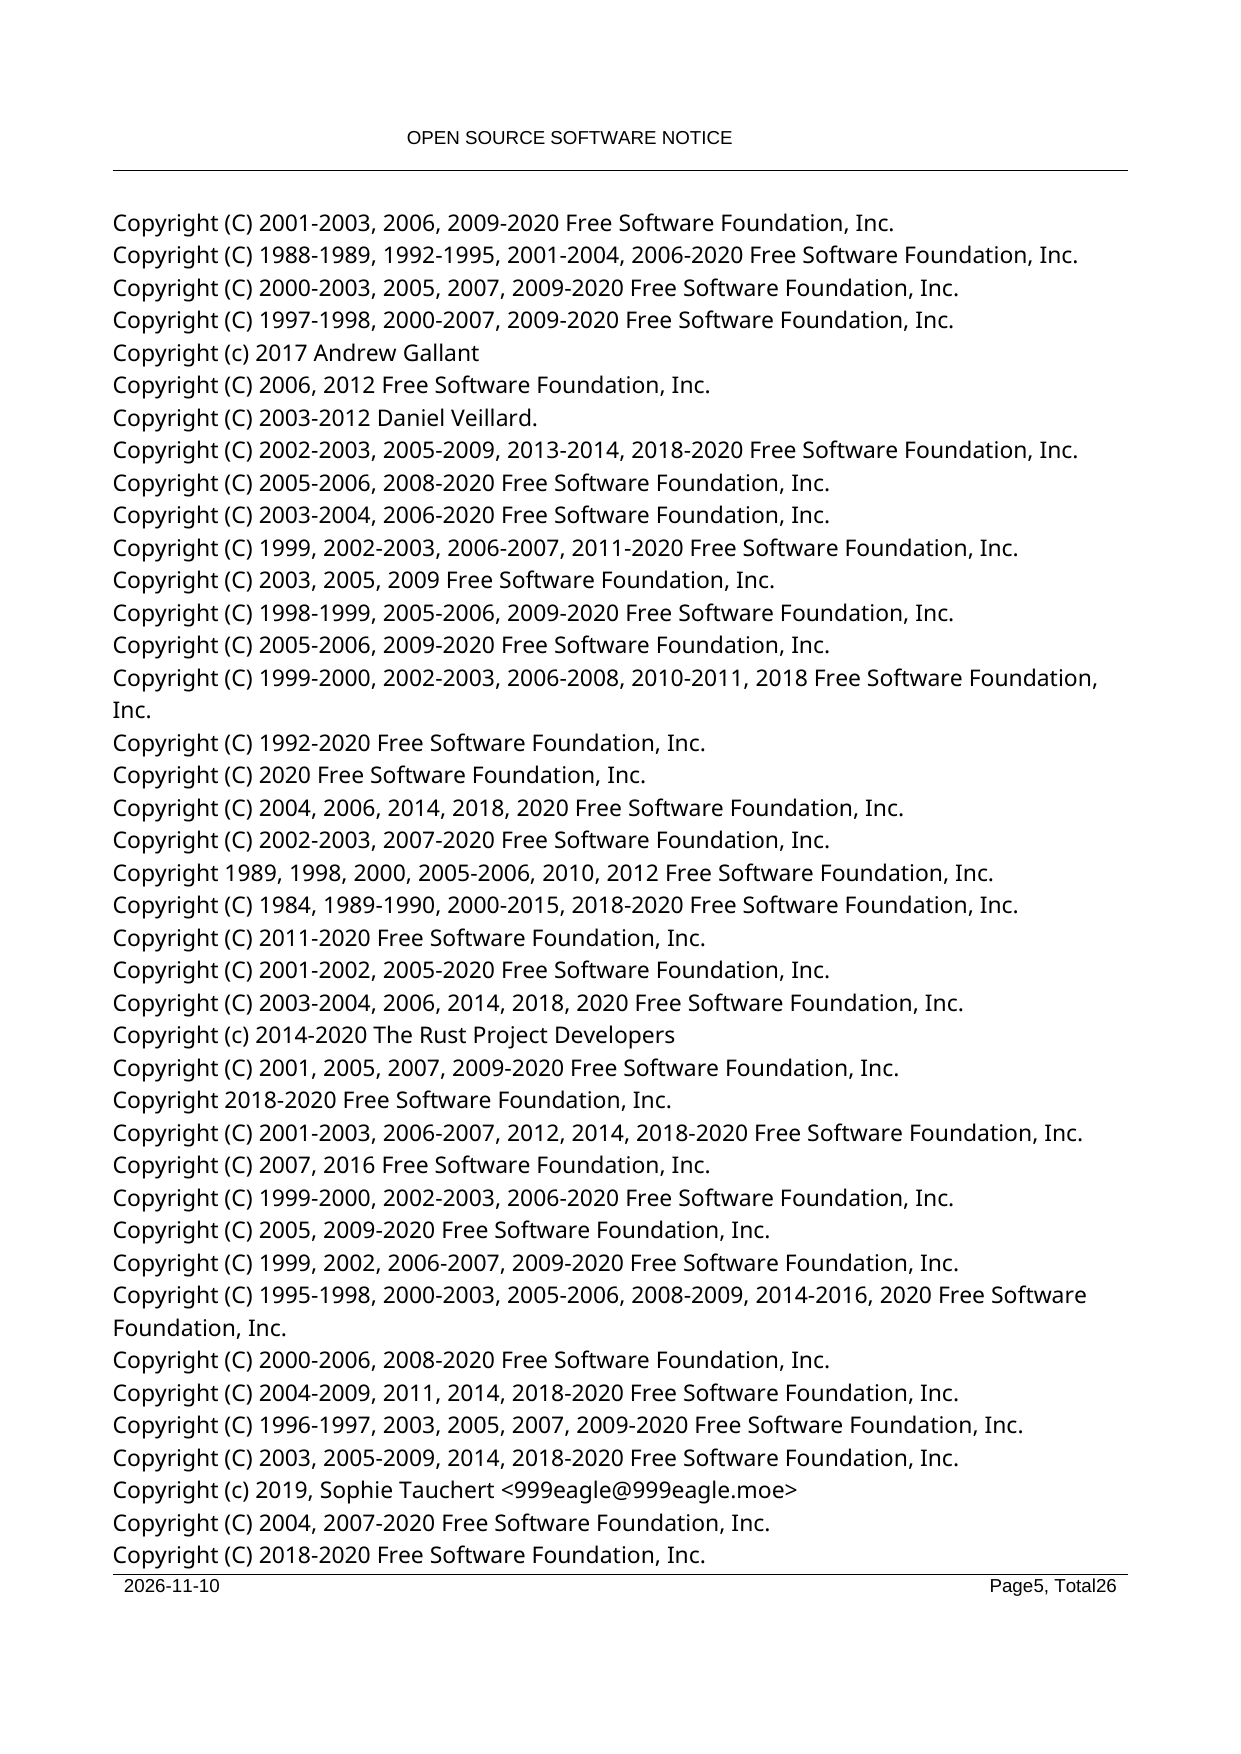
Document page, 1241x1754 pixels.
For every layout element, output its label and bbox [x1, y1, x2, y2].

text [112, 206, 1128, 1571]
